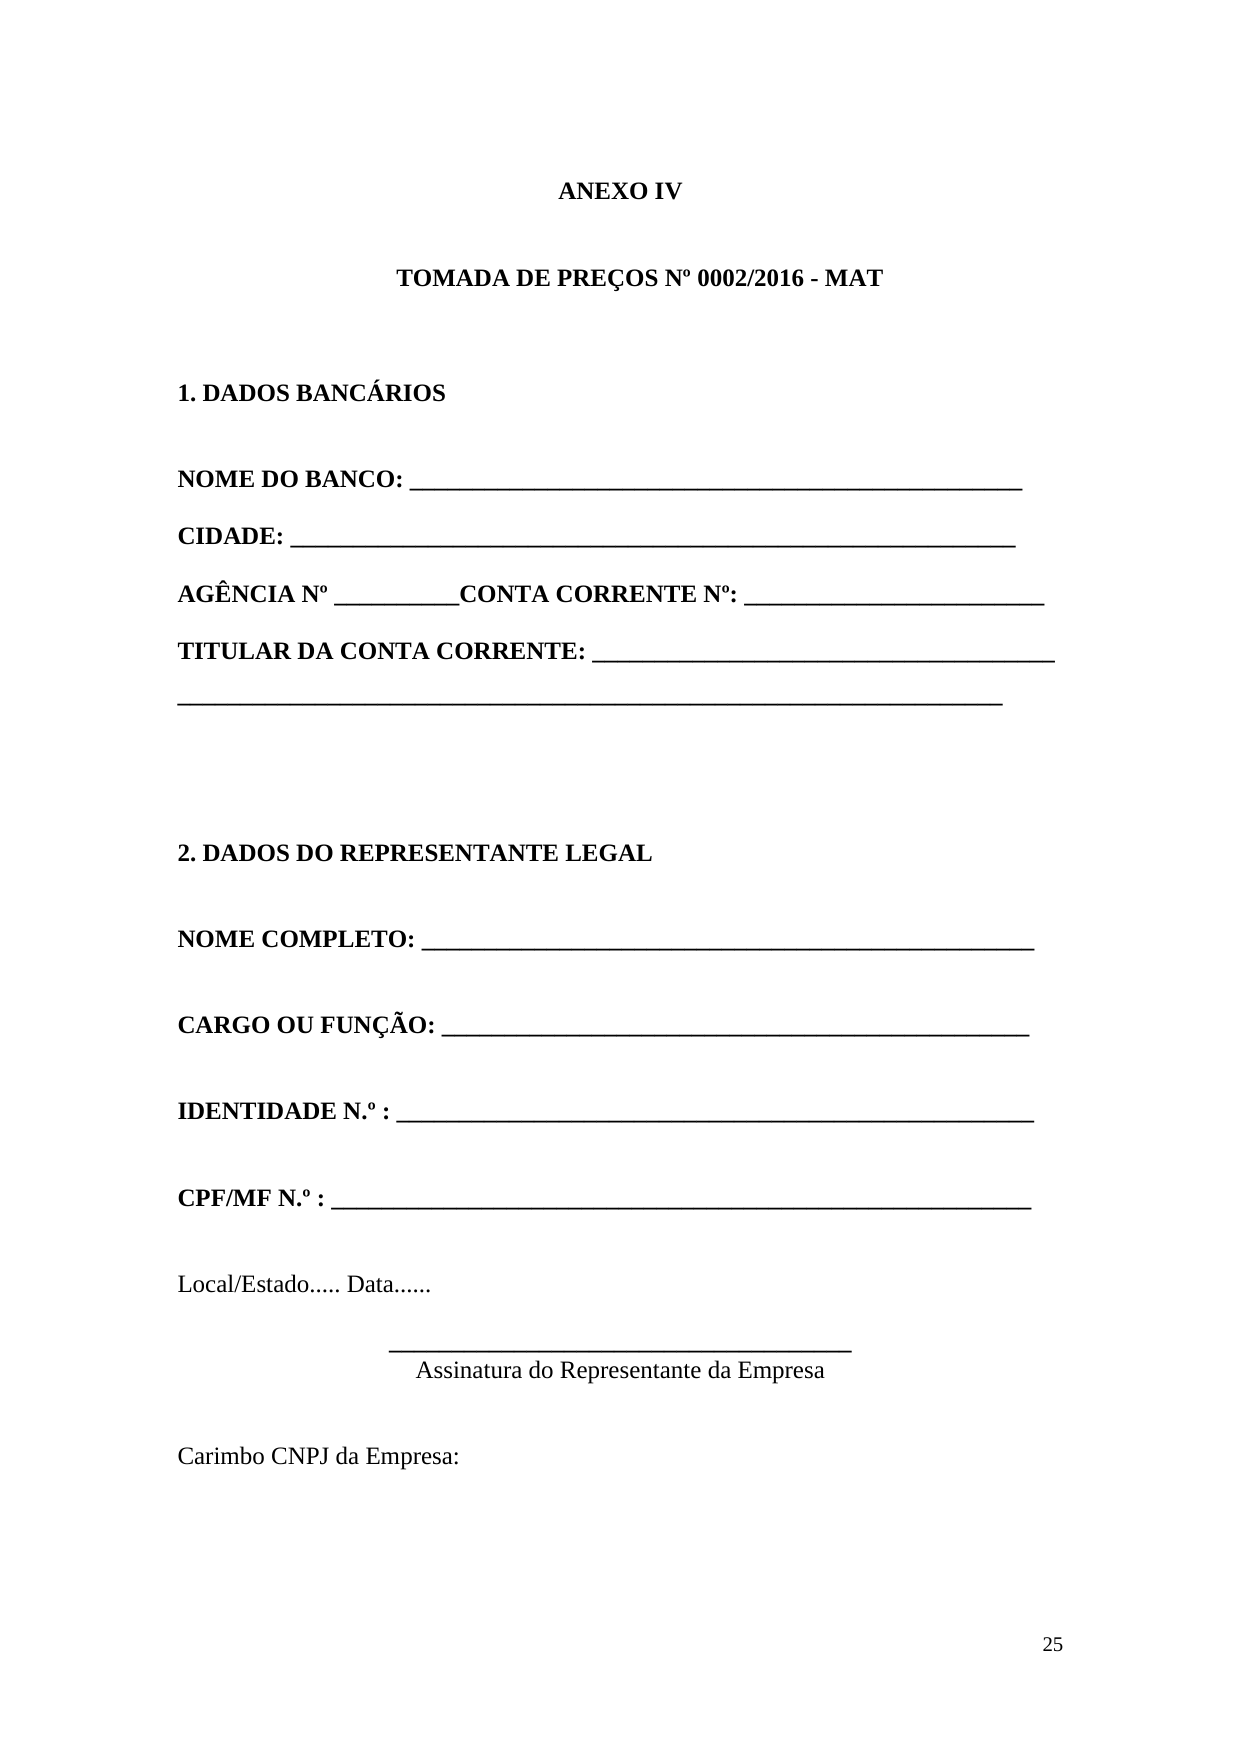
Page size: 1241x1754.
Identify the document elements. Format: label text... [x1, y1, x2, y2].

text 2. DADOS DO REPRESENTANTE LEGAL [177, 838, 1063, 866]
subtitle ANEXO IV [177, 176, 1063, 205]
text TOMADA DE PREÇOS Nº 0002/2016 - MAT [327, 263, 1063, 291]
text _____________________________________ [177, 1326, 1063, 1355]
text Carimbo CNPJ da Empresa: [177, 1441, 1063, 1470]
text IDENTIDADE N.º : ___________________________________________________ [177, 1096, 1063, 1125]
text NOME COMPLETO: _________________________________________________ [177, 924, 1063, 953]
text CPF/MF N.º : ________________________________________________________ [177, 1183, 1063, 1211]
text NOME DO BANCO: _________________________________________________ [177, 464, 1063, 493]
text CIDADE: __________________________________________________________ [177, 521, 1063, 550]
text __________________________________________________________________ [177, 679, 1063, 708]
text AGÊNCIA Nº __________CONTA CORRENTE Nº: ________________________ [177, 579, 1063, 608]
text CARGO OU FUNÇÃO: _______________________________________________ [177, 1010, 1063, 1039]
text Assinatura do Representante da Empresa [177, 1355, 1063, 1384]
text TITULAR DA CONTA CORRENTE: _____________________________________ [177, 636, 1063, 665]
text 1. DADOS BANCÁRIOS [177, 378, 1063, 406]
text Local/Estado..... Data...... [177, 1269, 1063, 1298]
